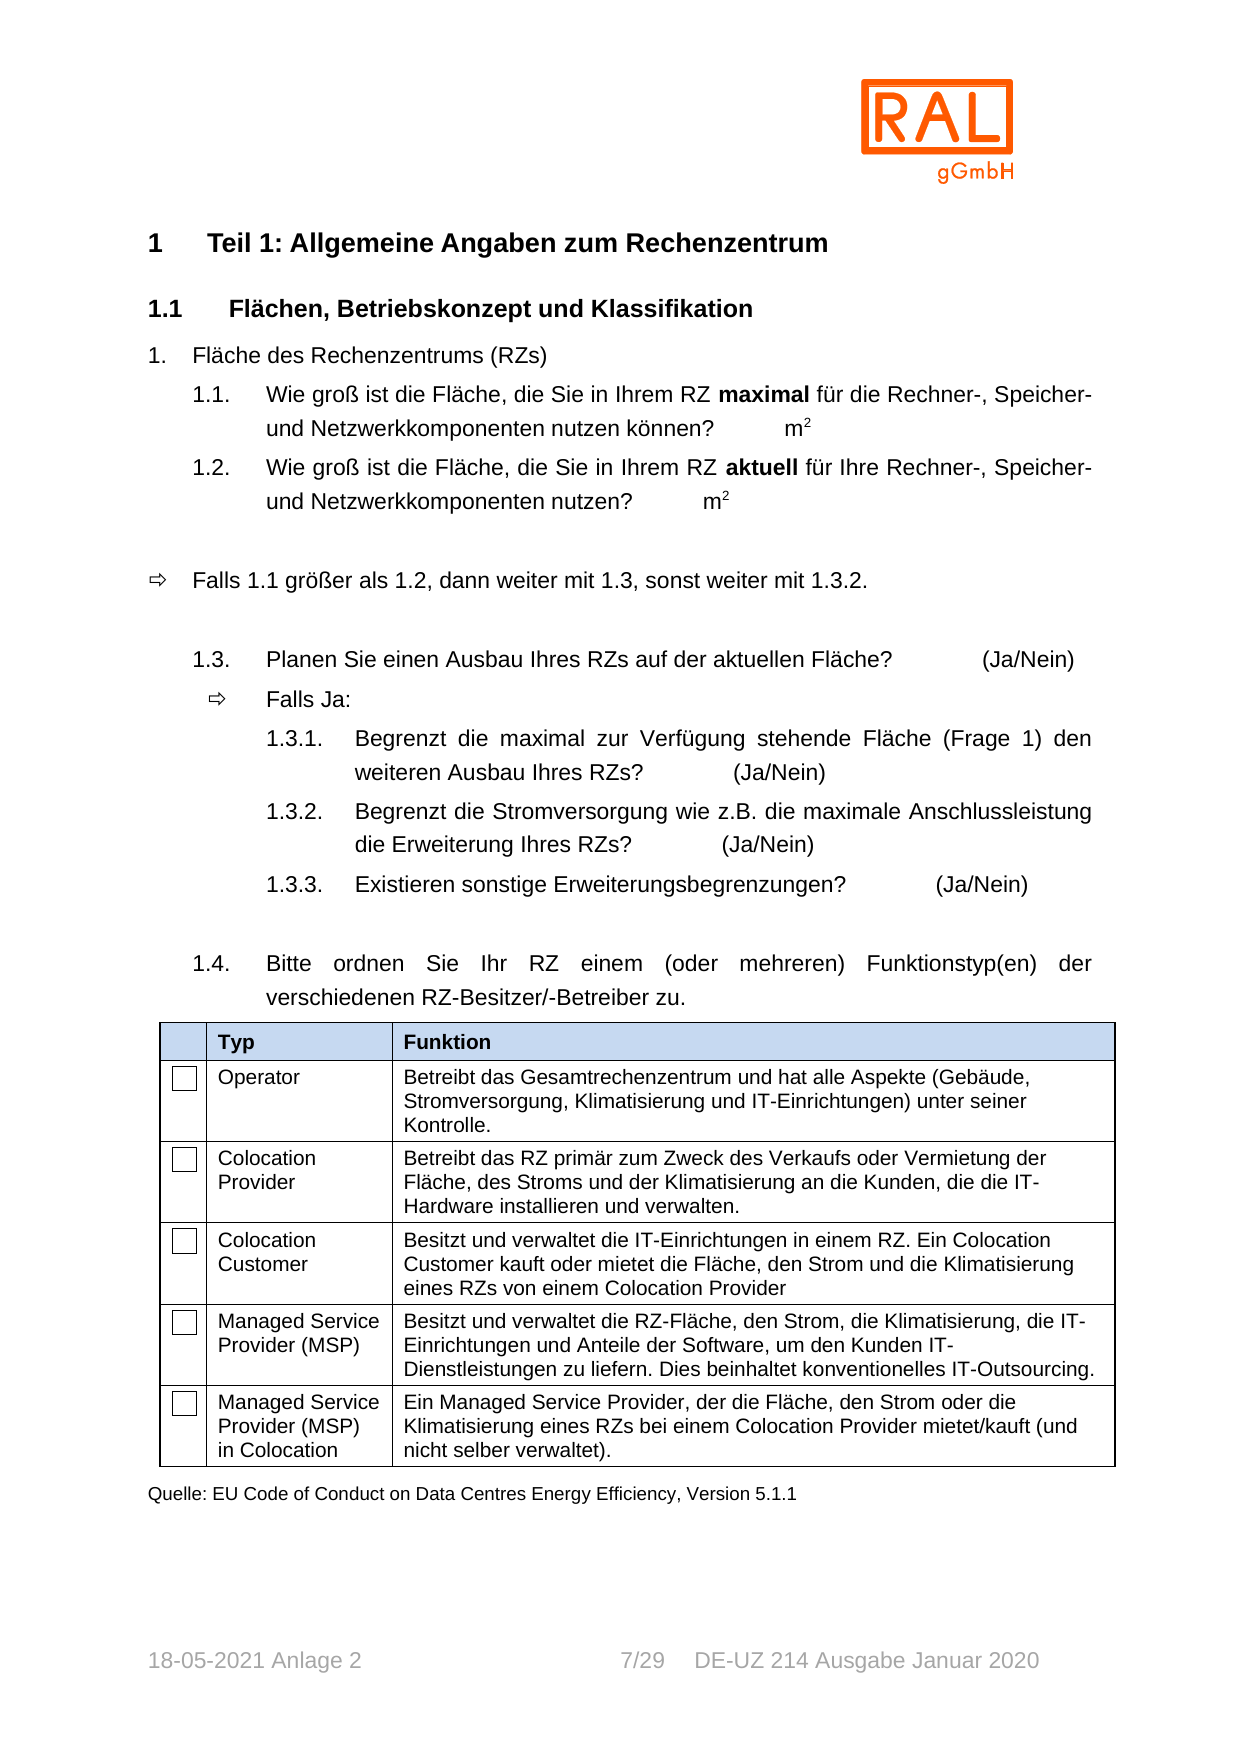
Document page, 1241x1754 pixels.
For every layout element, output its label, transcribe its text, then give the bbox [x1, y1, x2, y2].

list Wie groß ist die Fläche, die Sie in Ihrem RZ maximal für die Rechner-, Speicher- und Netzwerkkomponenten nutzen können? m2 [192, 374, 1092, 441]
table_cell Managed Service Provider (MSP) [207, 1305, 392, 1385]
table_cell Betreibt das RZ primär zum Zweck des Verkaufs oder Vermietung der Fläche, des Stroms und der Klimatisierung an die Kunden, die die IT-Hardware installieren und verwalten. [393, 1142, 1114, 1222]
table_header Funktion [393, 1023, 1114, 1060]
list Fläche des Rechenzentrums (RZs) [148, 335, 1092, 368]
text Falls Ja: [207, 678, 1092, 712]
text Quelle: EU Code of Conduct on Data Centres Energy Efficiency, Version 5.1.1 [148, 1479, 1092, 1504]
table_cell [161, 1305, 206, 1385]
list Bitte ordnen Sie Ihr RZ einem (oder mehreren) Funktionstyp(en) der verschiedenen RZ-Besitzer/-Betreiber zu. [192, 943, 1092, 1010]
table_cell [161, 1142, 206, 1222]
list Begrenzt die Stromversorgung wie z.B. die maximale Anschlussleistung die Erweiterung Ihres RZs? (Ja/Nein) [266, 791, 1092, 858]
table_cell Besitzt und verwaltet die RZ-Fläche, den Strom, die Klimatisierung, die IT-Einrichtungen und Anteile der Software, um den Kunden IT-Dienstleistungen zu liefern. Dies beinhaltet konventionelles IT-Outsourcing. [393, 1305, 1114, 1385]
table_cell Besitzt und verwaltet die IT-Einrichtungen in einem RZ. Ein Colocation Customer kauft oder mietet die Fläche, den Strom und die Klimatisierung eines RZs von einem Colocation Provider [393, 1223, 1114, 1303]
table_cell Betreibt das Gesamtrechenzentrum und hat alle Aspekte (Gebäude, Stromversorgung, Klimatisierung und IT-Einrichtungen) unter seiner Kontrolle. [393, 1061, 1114, 1141]
subtitle Flächen, Betriebskonzept und Klassifikation [148, 290, 1092, 322]
table_cell [161, 1386, 206, 1466]
table_cell Managed Service Provider (MSP) in Colocation [207, 1386, 392, 1466]
list Wie groß ist die Fläche, die Sie in Ihrem RZ aktuell für Ihre Rechner-, Speicher- und Netzwerkkomponenten nutzen? m2 [192, 447, 1092, 514]
table_cell Ein Managed Service Provider, der die Fläche, den Strom oder die Klimatisierung eines RZs bei einem Colocation Provider mietet/kauft (und nicht selber verwaltet). [393, 1386, 1114, 1466]
table_cell Colocation Customer [207, 1223, 392, 1303]
list Existieren sonstige Erweiterungsbegrenzungen? (Ja/Nein) [266, 864, 1092, 897]
list Begrenzt die maximal zur Verfügung stehende Fläche (Frage 1) den weiteren Ausbau Ihres RZs? (Ja/Nein) [266, 718, 1092, 785]
table_cell [161, 1061, 206, 1141]
table_cell Operator [207, 1061, 392, 1141]
list Planen Sie einen Ausbau Ihres RZs auf der aktuellen Fläche? (Ja/Nein) [192, 639, 1092, 672]
table_header [161, 1023, 206, 1060]
subtitle Teil 1: Allgemeine Angaben zum Rechenzentrum [148, 223, 1092, 258]
table_cell Colocation Provider [207, 1142, 392, 1222]
table_cell [161, 1223, 206, 1303]
table_header Typ [207, 1023, 392, 1060]
text Falls 1.1 größer als 1.2, dann weiter mit 1.3, sonst weiter mit 1.3.2. [148, 560, 1092, 593]
